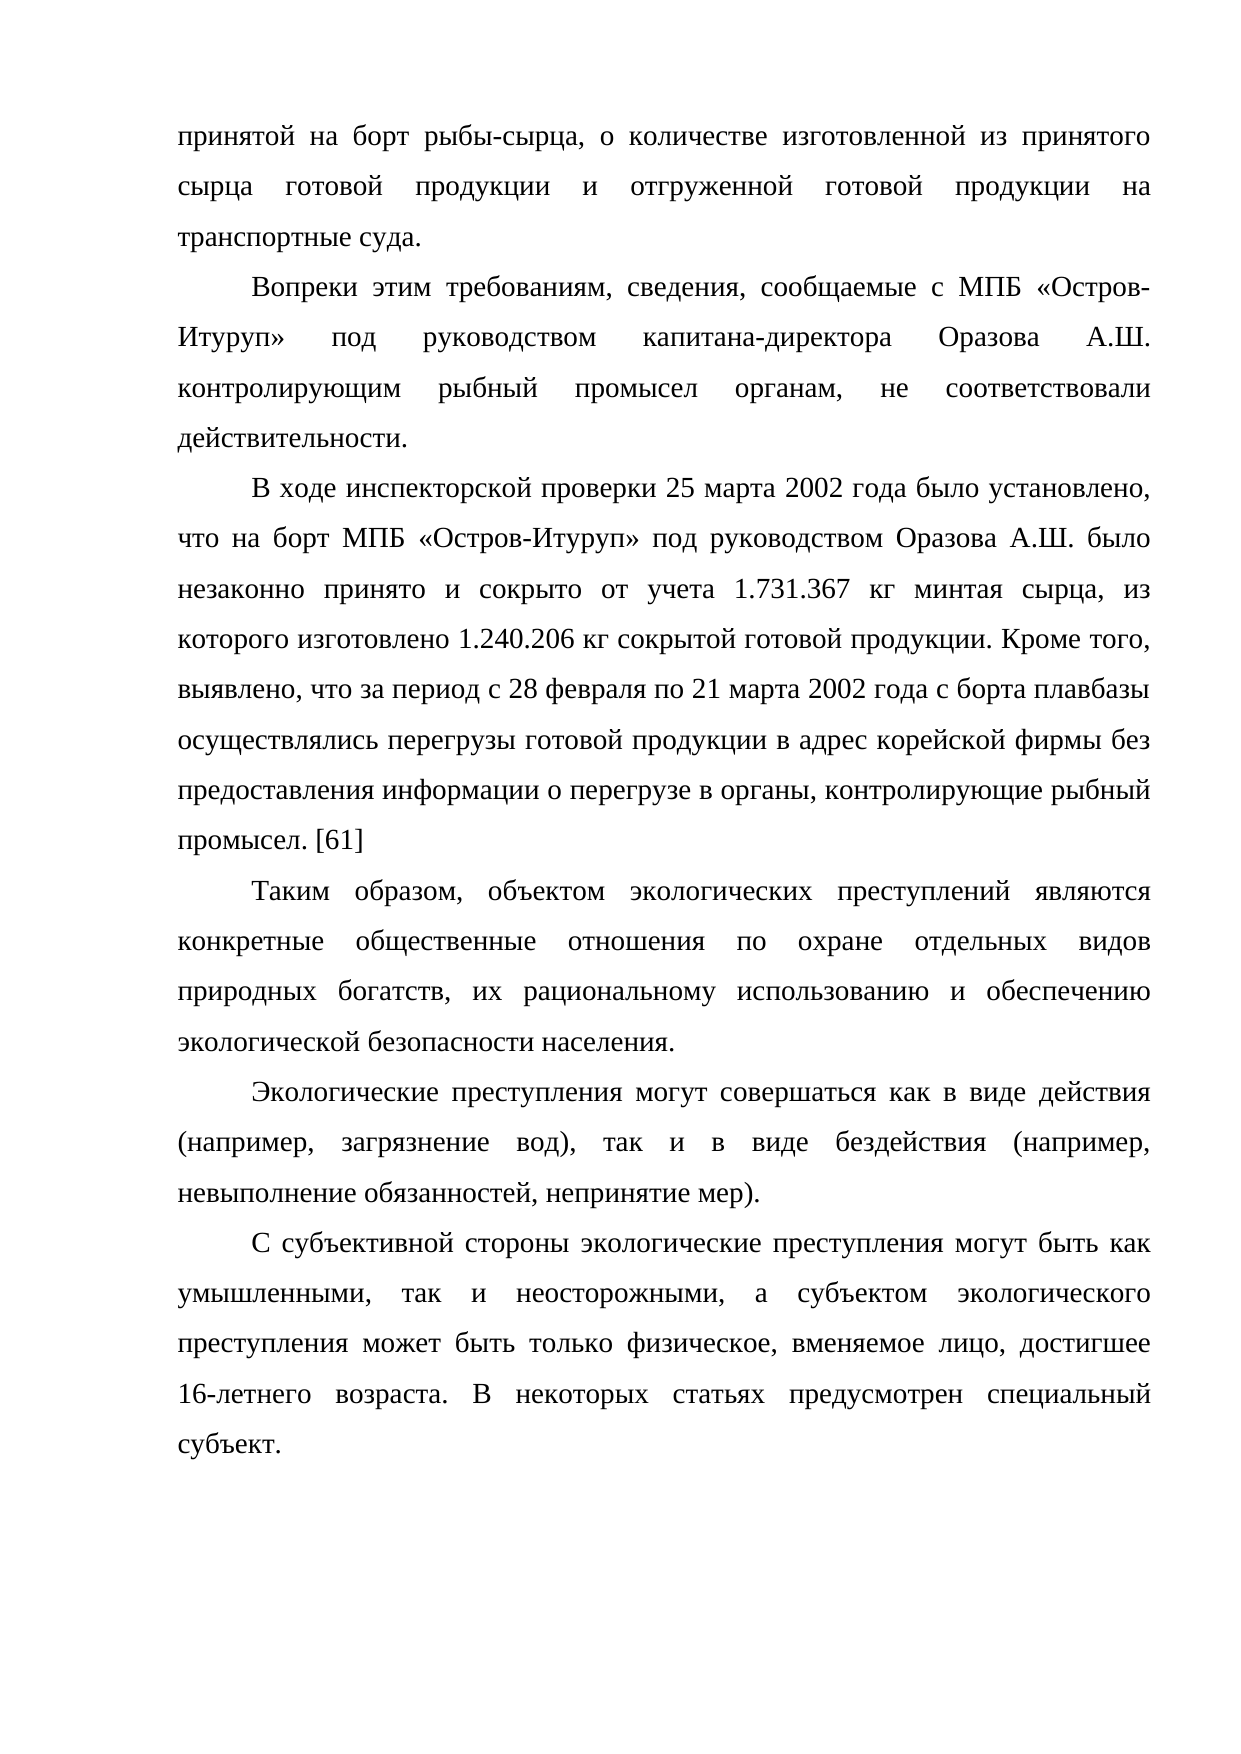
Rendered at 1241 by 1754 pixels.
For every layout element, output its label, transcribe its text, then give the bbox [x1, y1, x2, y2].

text В ходе инспекторской проверки 25 марта 2002 года было установлено, что на борт МПБ «Остров-Итуруп» под руководством Оразова А.Ш. было незаконно принято и сокрыто от учета минтая сырца, из которого изготовлено сокрытой готовой продукции. Кроме того, выявлено, что за период с 28 февраля по 21 марта 2002 года с борта плавбазы осуществлялись перегрузы готовой продукции в адрес корейской фирмы без предоставления информации о перегрузе в органы, контролирующие рыбный промысел. [61] [177, 470, 1152, 856]
text С субъективной стороны экологические преступления могут быть как умышленными, так и неосторожными, а субъектом экологического преступления может быть только физическое, вменяемое лицо, достигшее 16-летнего возраста. В некоторых статьях предусмотрен специальный субъект. [177, 1225, 1152, 1460]
text Экологические преступления могут совершаться как в виде действия (например, загрязнение вод), так и в виде бездействия (например, невыполнение обязанностей, непринятие мер). [177, 1074, 1152, 1208]
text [177, 118, 1152, 252]
text Вопреки этим требованиям, сведения, сообщаемые с МПБ «Остров-Итуруп» под руководством капитана-директора Оразова А.Ш. контролирующим рыбный промысел органам, не соответствовали действительности. [177, 269, 1152, 453]
text Таким образом, объектом экологических преступлений являются конкретные общественные отношения по охране отдельных видов природных богатств, их рациональному использованию и обеспечению экологической безопасности населения. [177, 873, 1152, 1057]
